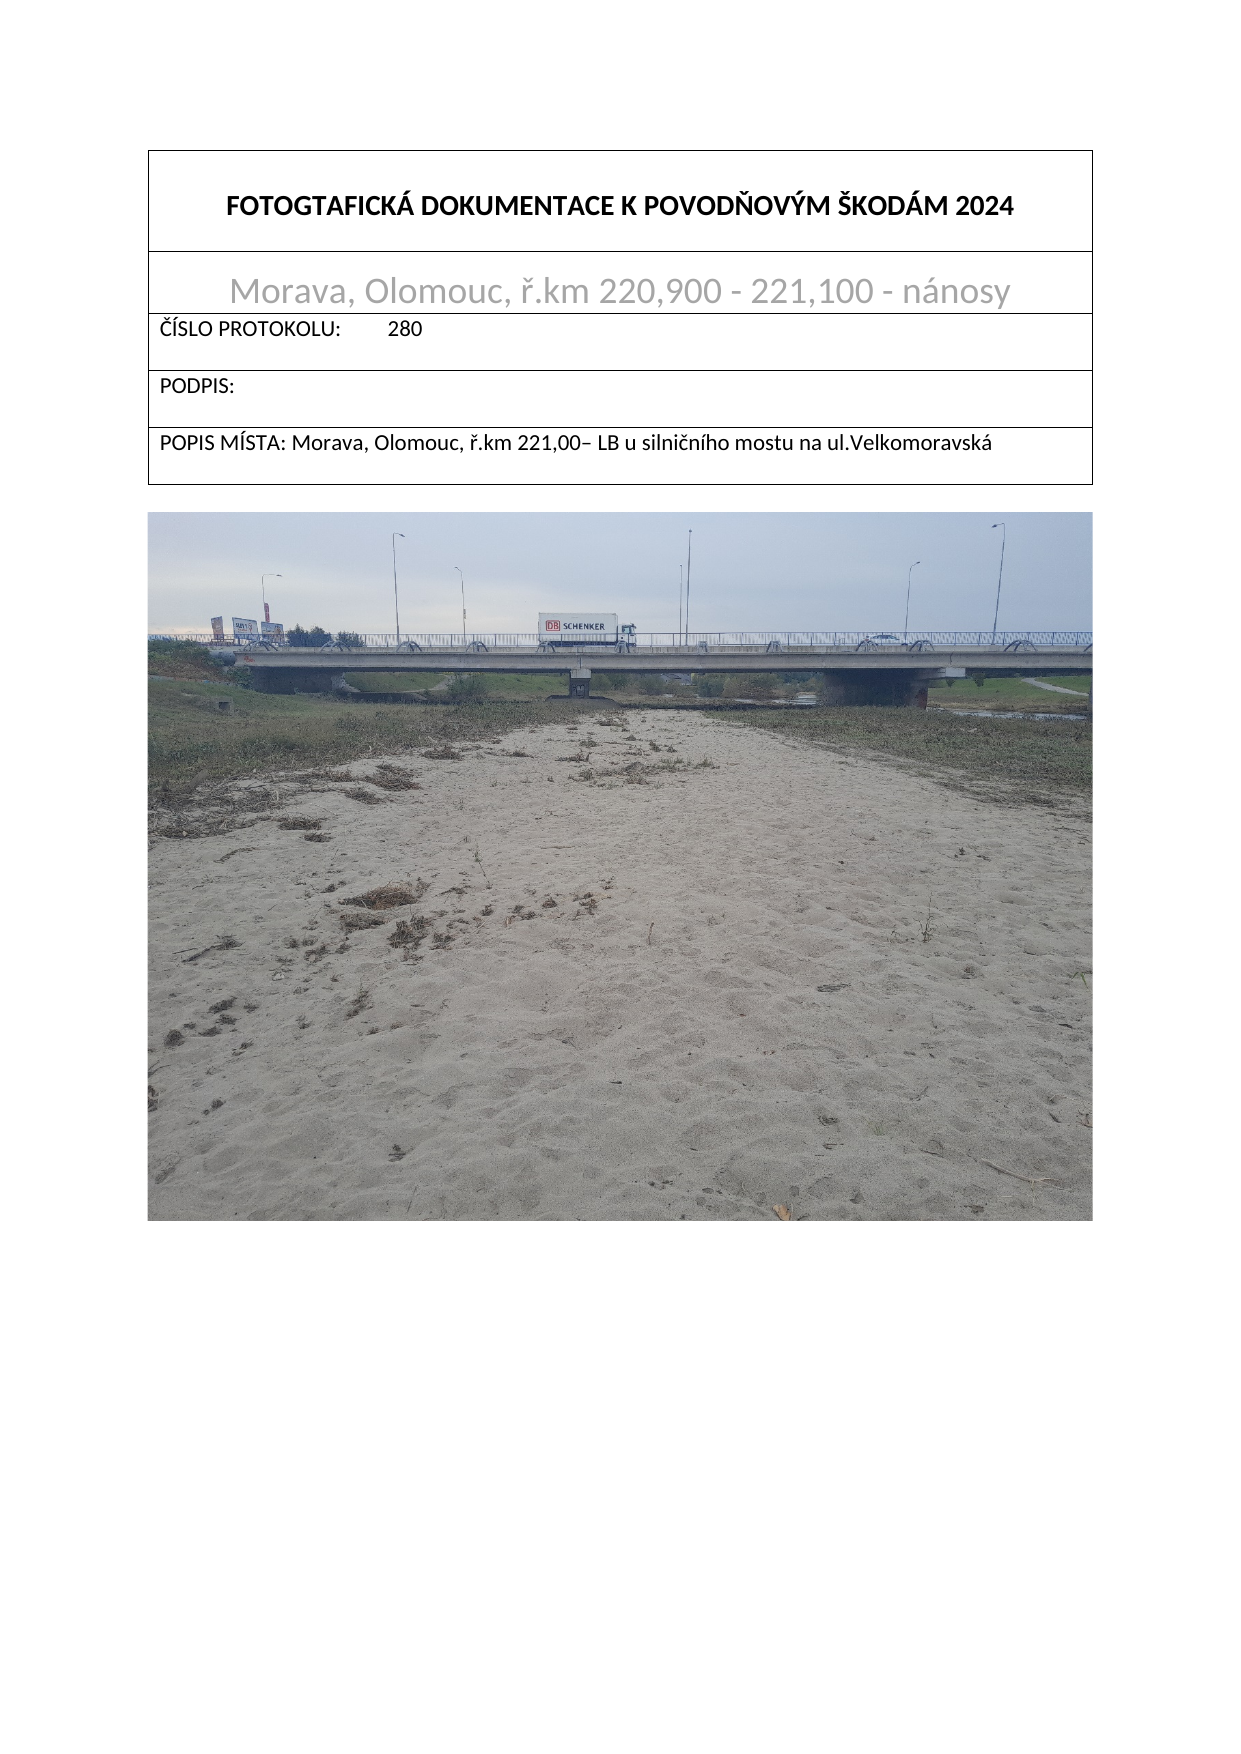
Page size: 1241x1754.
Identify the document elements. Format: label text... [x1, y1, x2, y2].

table_cell PODPIS: [149, 371, 1092, 427]
picture [147, 512, 1093, 1221]
table_cell ČÍSLO PROTOKOLU: 280 [149, 314, 1092, 370]
table_cell POPIS MÍSTA: Morava, Olomouc, ř.km 221,00– LB u silničního mostu na ul.Velkomoravská [149, 428, 1092, 484]
table_cell Morava, Olomouc, ř.km 220,900 - 221,100 - nánosy [149, 252, 1092, 313]
table_header FOTOGTAFICKÁ DOKUMENTACE K POVODŇOVÝM ŠKODÁM 2024 [149, 151, 1092, 251]
